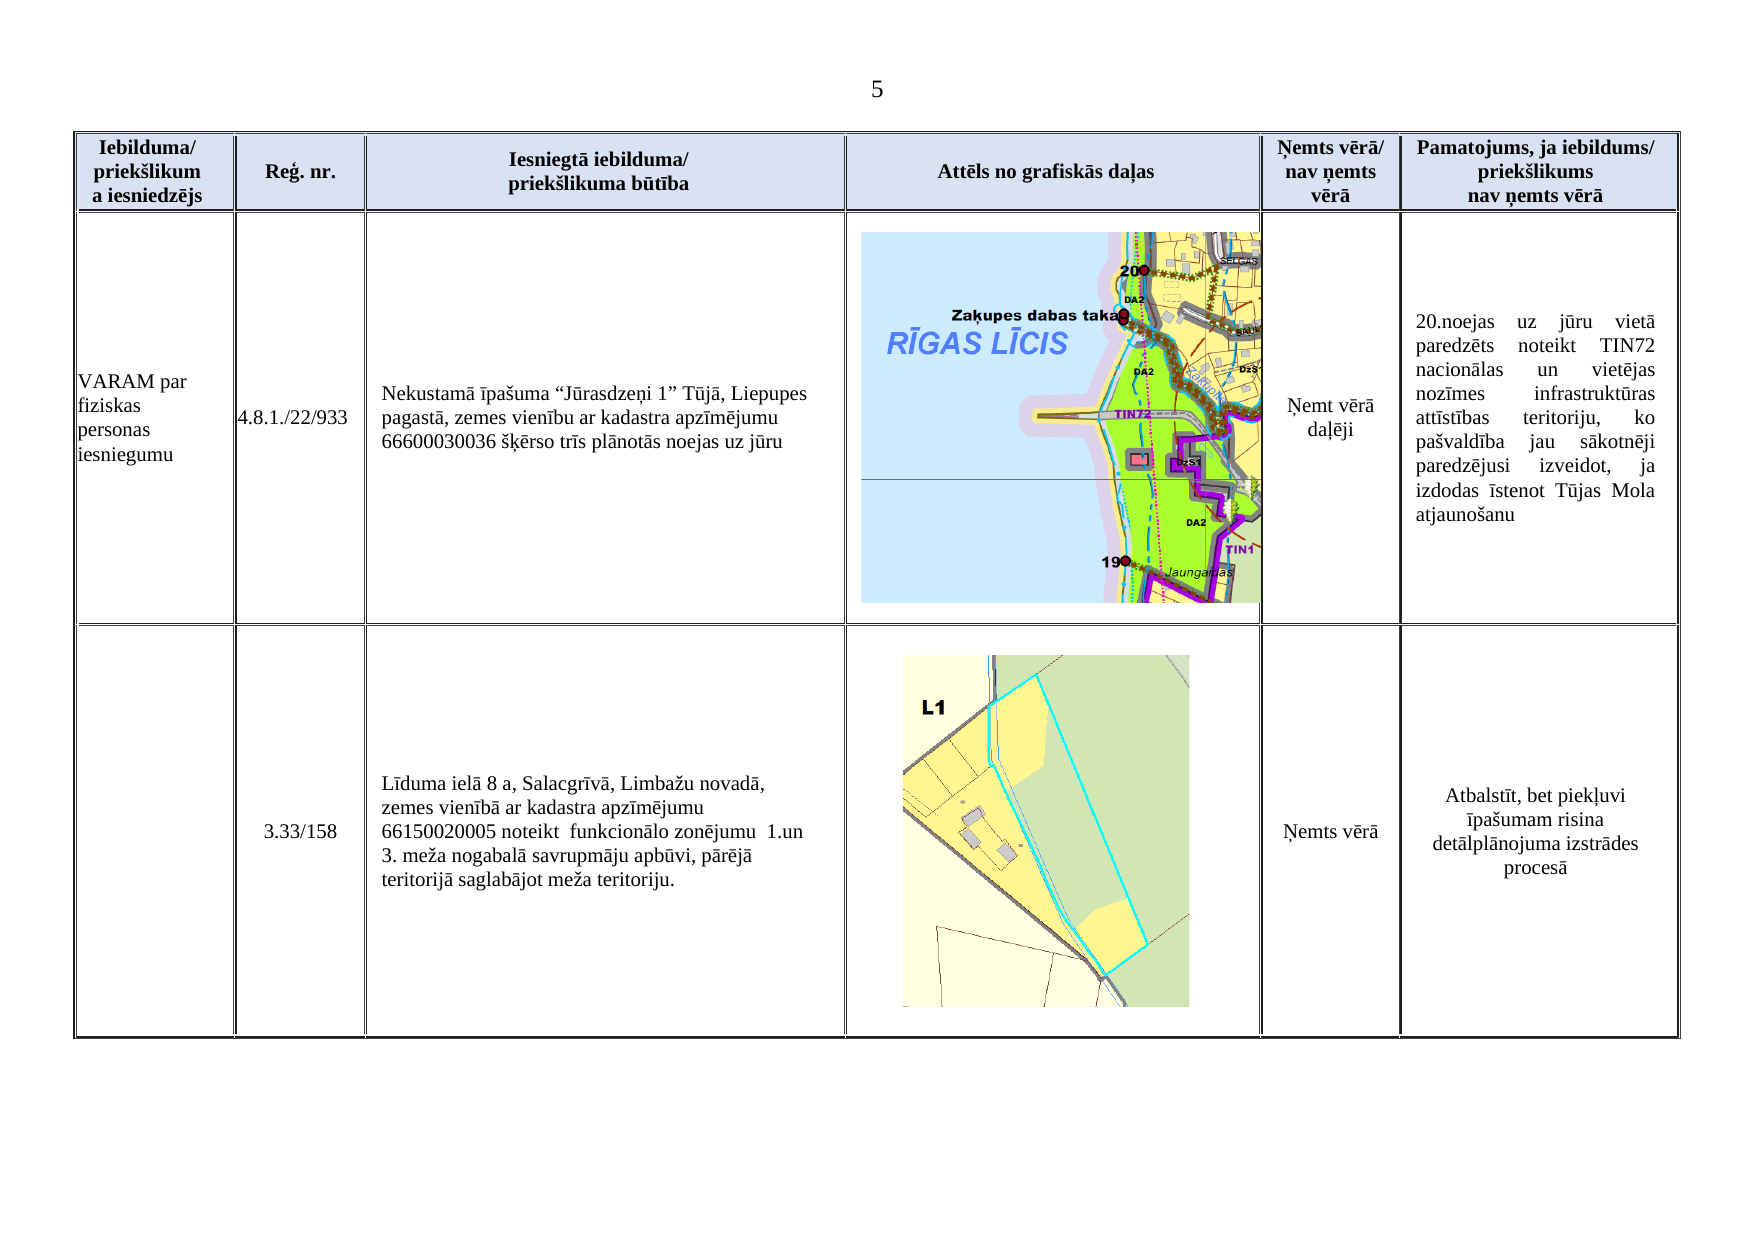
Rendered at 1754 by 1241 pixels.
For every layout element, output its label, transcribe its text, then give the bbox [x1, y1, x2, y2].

table_cell [847, 213, 1259, 622]
picture [902, 655, 1190, 1007]
table_cell Nekustamā īpašuma “Jūrasdzeņi 1” Tūjā, Liepupes pagastā, zemes vienību ar kadastra apzīmējumu 66600030036 šķērso trīs plānotās noejas uz jūru [367, 213, 844, 622]
table_cell Ņemt vērā daļēji [1263, 213, 1399, 622]
table_header Attēls no grafiskās daļas [846, 132, 1261, 209]
table_cell 20.noejas uz jūru vietā paredzēts noteikt TIN72 nacionālas un vietējas nozīmes infrastruktūras attīstības teritoriju, ko pašvaldība jau sākotnēji paredzējusi izveidot, ja izdodas īstenot Tūjas Mola atjaunošanu [1402, 209, 1678, 622]
table_cell 3.33/158 [235, 626, 366, 1036]
table_header Iebilduma/ priekšlikuma iesniedzējs [75, 132, 235, 209]
table_header Pamatojums, ja iebildums/ priekšlikums nav ņemts vērā [1400, 134, 1677, 209]
picture [861, 232, 1261, 603]
table_cell Līduma ielā 8 a, Salacgrīvā, Limbažu novadā, zemes vienībā ar kadastra apzīmējumu 66150020005 noteikt funkcionālo zonējumu 1.un 3. meža nogabalā savrupmāju apbūvi, pārējā teritorijā saglabājot meža teritoriju. [366, 626, 846, 1036]
table_cell [77, 623, 235, 1036]
table_cell 4.8.1./22/933 [237, 213, 364, 622]
table_cell Atbalstīt, bet piekļuvi īpašumam risina detālplānojuma izstrādes procesā [1400, 623, 1678, 1036]
table_header Reģ. nr. [235, 134, 366, 209]
table_cell VARAM par fiziskas personas iesniegumu [77, 209, 233, 622]
table_cell Ņemts vērā [1261, 626, 1400, 1036]
table_cell [846, 623, 1261, 1036]
table_header Ņemts vērā/ nav ņemts vērā [1261, 132, 1400, 209]
table_header Iesniegtā iebilduma/ priekšlikuma būtība [366, 134, 846, 209]
